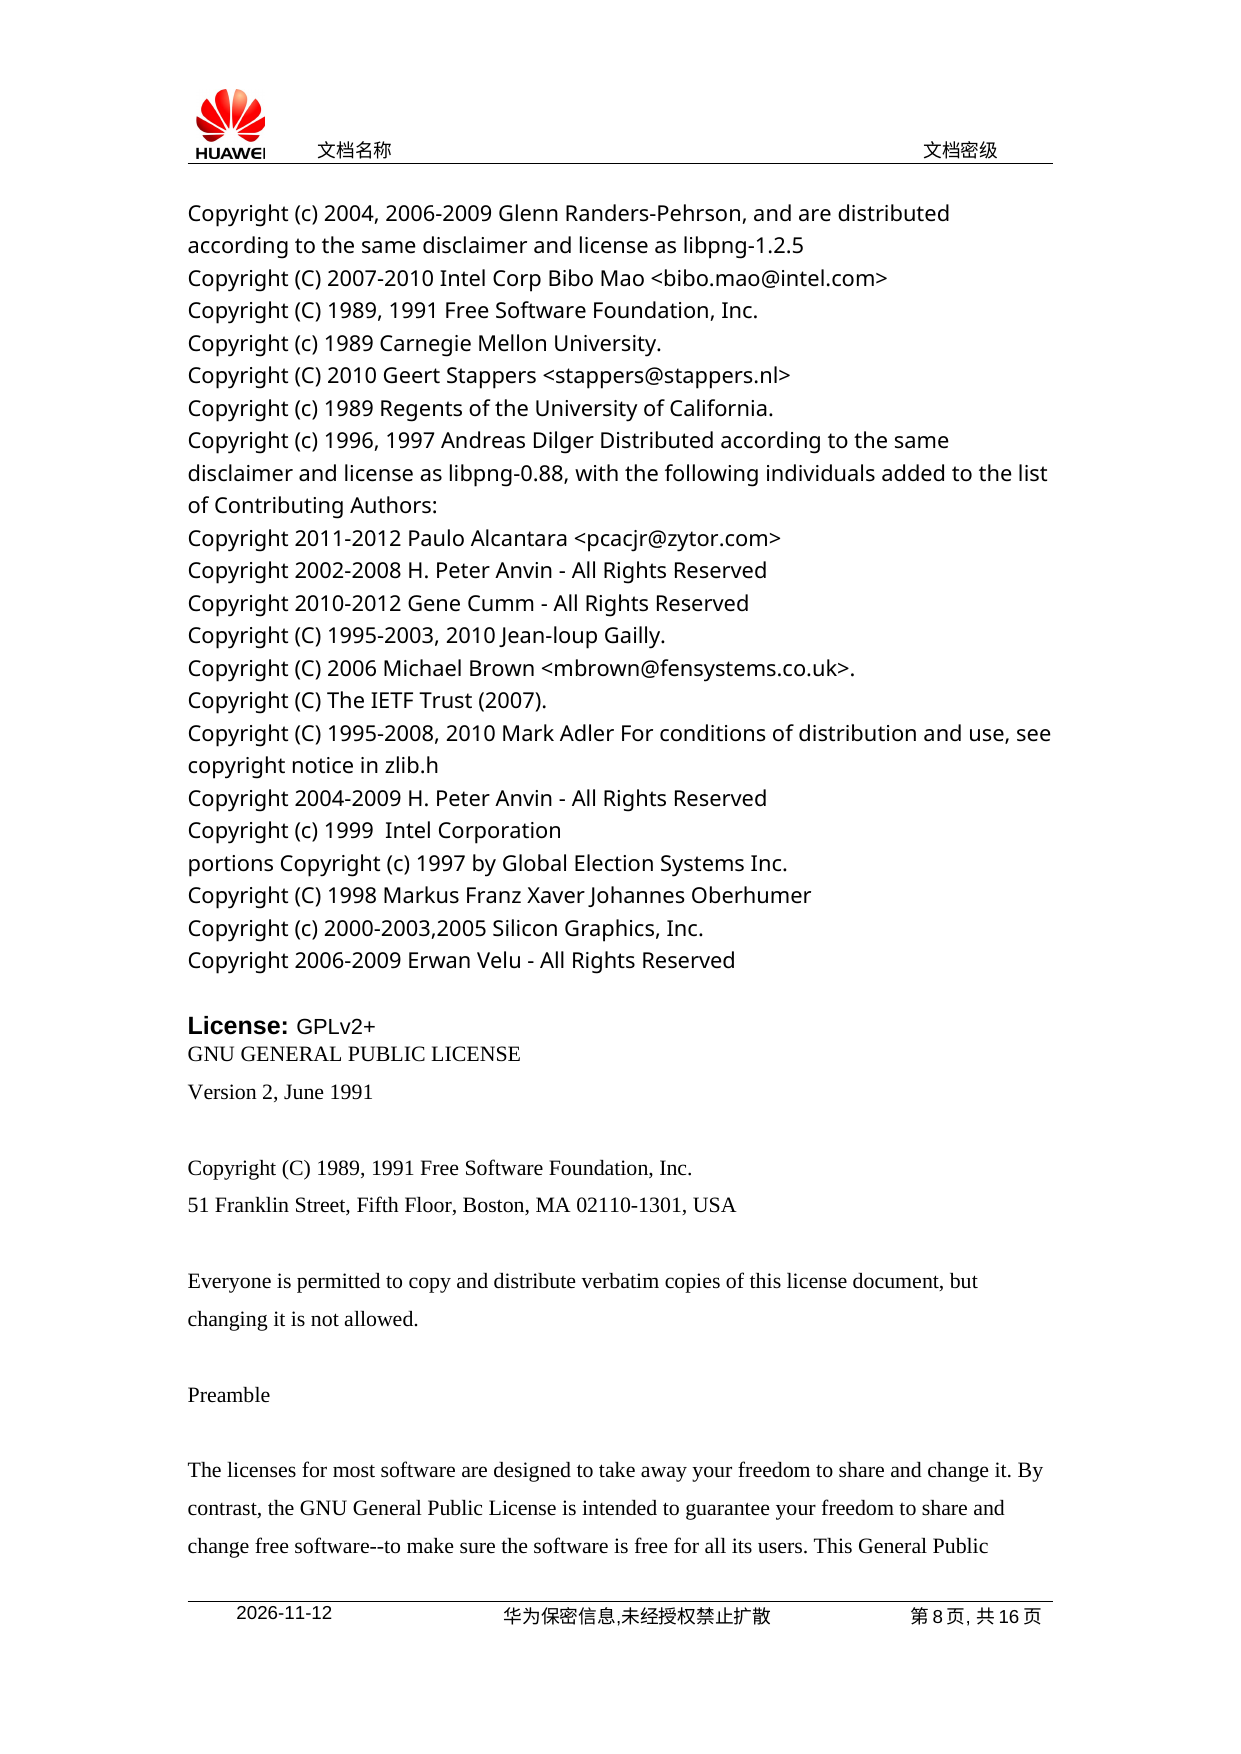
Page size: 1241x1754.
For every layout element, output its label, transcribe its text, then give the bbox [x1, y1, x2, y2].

text Copyright (C) The IETF Trust (2007). [187, 684, 1053, 716]
text Copyright 2006-2009 Erwan Velu - All Rights Reserved [187, 944, 1053, 976]
text Copyright 2010-2012 Gene Cumm - All Rights Reserved [187, 586, 1053, 619]
text Everyone is permitted to copy and distribute verbatim copies of this license document, but changing it is not allowed. [187, 1268, 1053, 1331]
text Copyright (C) 1995-2003, 2010 Jean-loup Gailly. [187, 619, 1053, 651]
text Copyright (c) 1996, 1997 Andreas Dilger Distributed according to the same disclaimer and license as libpng-0.88, with the following individuals added to the list of Contributing Authors: [187, 424, 1053, 521]
text Copyright 2002-2008 H. Peter Anvin - All Rights Reserved [187, 554, 1053, 586]
text Copyright (C) 2006 Michael Brown <mbrown@fensystems.co.uk>. [187, 651, 1053, 684]
picture [196, 89, 265, 159]
text License: GPLv2+ [187, 1009, 1053, 1041]
text Copyright (C) 1998 Markus Franz Xaver Johannes Oberhumer [187, 879, 1053, 911]
text Copyright (c) 1999 Intel Corporation [187, 814, 1053, 846]
text Copyright (c) 1989 Carnegie Mellon University. [187, 326, 1053, 359]
text Copyright (c) 2004, 2006-2009 Glenn Randers-Pehrson, and are distributed according to the same disclaimer and license as libpng-1.2.5 [187, 196, 1053, 261]
text Copyright (C) 2010 Geert Stappers <stappers@stappers.nl> [187, 359, 1053, 391]
text Copyright (C) 1989, 1991 Free Software Foundation, Inc. [187, 1155, 1053, 1180]
text Copyright (C) 1995-2008, 2010 Mark Adler For conditions of distribution and use, see copyright notice in zlib.h [187, 716, 1053, 781]
text Version 2, June 1991 [187, 1079, 1053, 1104]
text GNU GENERAL PUBLIC LICENSE [187, 1041, 1053, 1066]
text Copyright (C) 2007-2010 Intel Corp Bibo Mao <bibo.mao@intel.com> [187, 261, 1053, 294]
text Copyright 2011-2012 Paulo Alcantara <pcacjr@zytor.com> [187, 521, 1053, 554]
text Copyright (c) 1989 Regents of the University of California. [187, 391, 1053, 424]
text Copyright 2004-2009 H. Peter Anvin - All Rights Reserved [187, 781, 1053, 814]
text portions Copyright (c) 1997 by Global Election Systems Inc. [187, 846, 1053, 879]
text 51 Franklin Street, Fifth Floor, Boston, MA 02110-1301, USA [187, 1192, 1053, 1218]
text Preamble [187, 1382, 1053, 1407]
text Copyright (c) 2000-2003,2005 Silicon Graphics, Inc. [187, 911, 1053, 944]
text Copyright (C) 1989, 1991 Free Software Foundation, Inc. [187, 294, 1053, 326]
